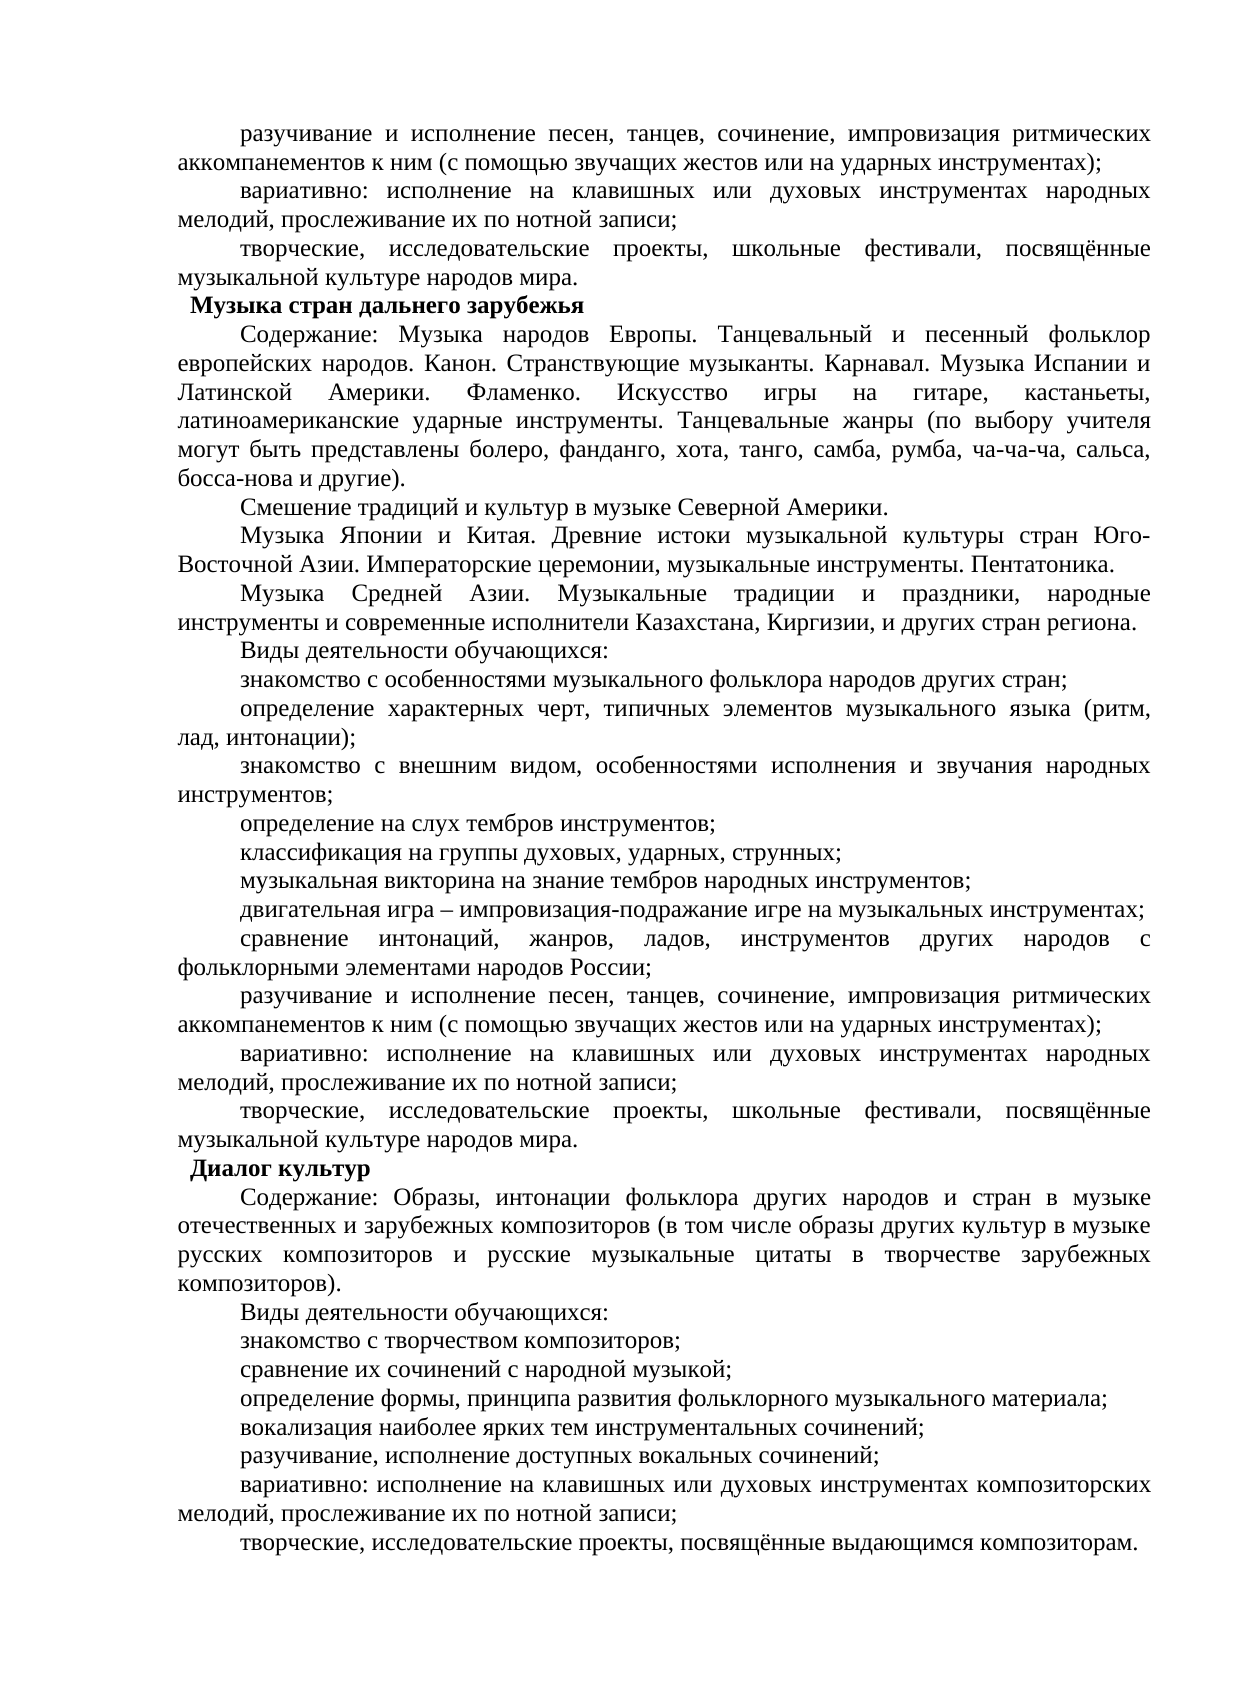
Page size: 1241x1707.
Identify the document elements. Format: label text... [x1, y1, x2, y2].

text определение формы, принципа развития фольклорного музыкального материала; [177, 1383, 1152, 1412]
text разучивание, исполнение доступных вокальных сочинений; [177, 1441, 1152, 1469]
text определение на слух тембров инструментов; [177, 808, 1152, 837]
text Музыка Средней Азии. Музыкальные традиции и праздники, народные инструменты и современные исполнители Казахстана, Киргизии, и других стран региона. [177, 578, 1152, 636]
text творческие, исследовательские проекты, школьные фестивали, посвящённые музыкальной культуре народов мира. [177, 1096, 1152, 1153]
text вариативно: исполнение на клавишных или духовых инструментах народных мелодий, прослеживание их по нотной записи; [177, 176, 1152, 233]
text Виды деятельности обучающихся: [177, 1297, 1152, 1326]
text Смешение традиций и культур в музыке Северной Америки. [177, 492, 1152, 521]
text вариативно: исполнение на клавишных или духовых инструментах народных мелодий, прослеживание их по нотной записи; [177, 1038, 1152, 1096]
text знакомство с особенностями музыкального фольклора народов других стран; [177, 664, 1152, 693]
text разучивание и исполнение песен, танцев, сочинение, импровизация ритмических аккомпанементов к ним (с помощью звучащих жестов или на ударных инструментах); [177, 118, 1152, 176]
text сравнение их сочинений с народной музыкой; [177, 1354, 1152, 1383]
text Виды деятельности обучающихся: [177, 636, 1152, 664]
text музыкальная викторина на знание тембров народных инструментов; [177, 866, 1152, 894]
text Музыка Японии и Китая. Древние истоки музыкальной культуры стран Юго-Восточной Азии. Императорские церемонии, музыкальные инструменты. Пентатоника. [177, 521, 1152, 578]
text вариативно: исполнение на клавишных или духовых инструментах композиторских мелодий, прослеживание их по нотной записи; [177, 1469, 1152, 1527]
text творческие, исследовательские проекты, школьные фестивали, посвящённые музыкальной культуре народов мира. [177, 233, 1152, 291]
text двигательная игра – импровизация-подражание игре на музыкальных инструментах; [177, 894, 1152, 923]
text творческие, исследовательские проекты, посвящённые выдающимся композиторам. [177, 1527, 1152, 1556]
text разучивание и исполнение песен, танцев, сочинение, импровизация ритмических аккомпанементов к ним (с помощью звучащих жестов или на ударных инструментах); [177, 981, 1152, 1038]
text знакомство с творчеством композиторов; [177, 1326, 1152, 1354]
text Содержание: Музыка народов Европы. Танцевальный и песенный фольклор европейских народов. Канон. Странствующие музыканты. Карнавал. Музыка Испании и Латинской Америки. Фламенко. Искусство игры на гитаре, кастаньеты, латиноамериканские ударные инструменты. Танцевальные жанры (по выбору учителя могут быть представлены болеро, фанданго, хота, танго, самба, румба, ча-ча-ча, сальса, босса-нова и другие). [177, 319, 1152, 492]
text определение характерных черт, типичных элементов музыкального языка (ритм, лад, интонации); [177, 693, 1152, 751]
text Содержание: Образы, интонации фольклора других народов и стран в музыке отечественных и зарубежных композиторов (в том числе образы других культур в музыке русских композиторов и русские музыкальные цитаты в творчестве зарубежных композиторов). [177, 1182, 1152, 1297]
text Диалог культур [190, 1153, 1152, 1182]
text вокализация наиболее ярких тем инструментальных сочинений; [177, 1412, 1152, 1441]
text сравнение интонаций, жанров, ладов, инструментов других народов с фольклорными элементами народов России; [177, 923, 1152, 981]
text классификация на группы духовых, ударных, струнных; [177, 837, 1152, 866]
text знакомство с внешним видом, особенностями исполнения и звучания народных инструментов; [177, 751, 1152, 808]
text Музыка стран дальнего зарубежья [190, 291, 1152, 319]
